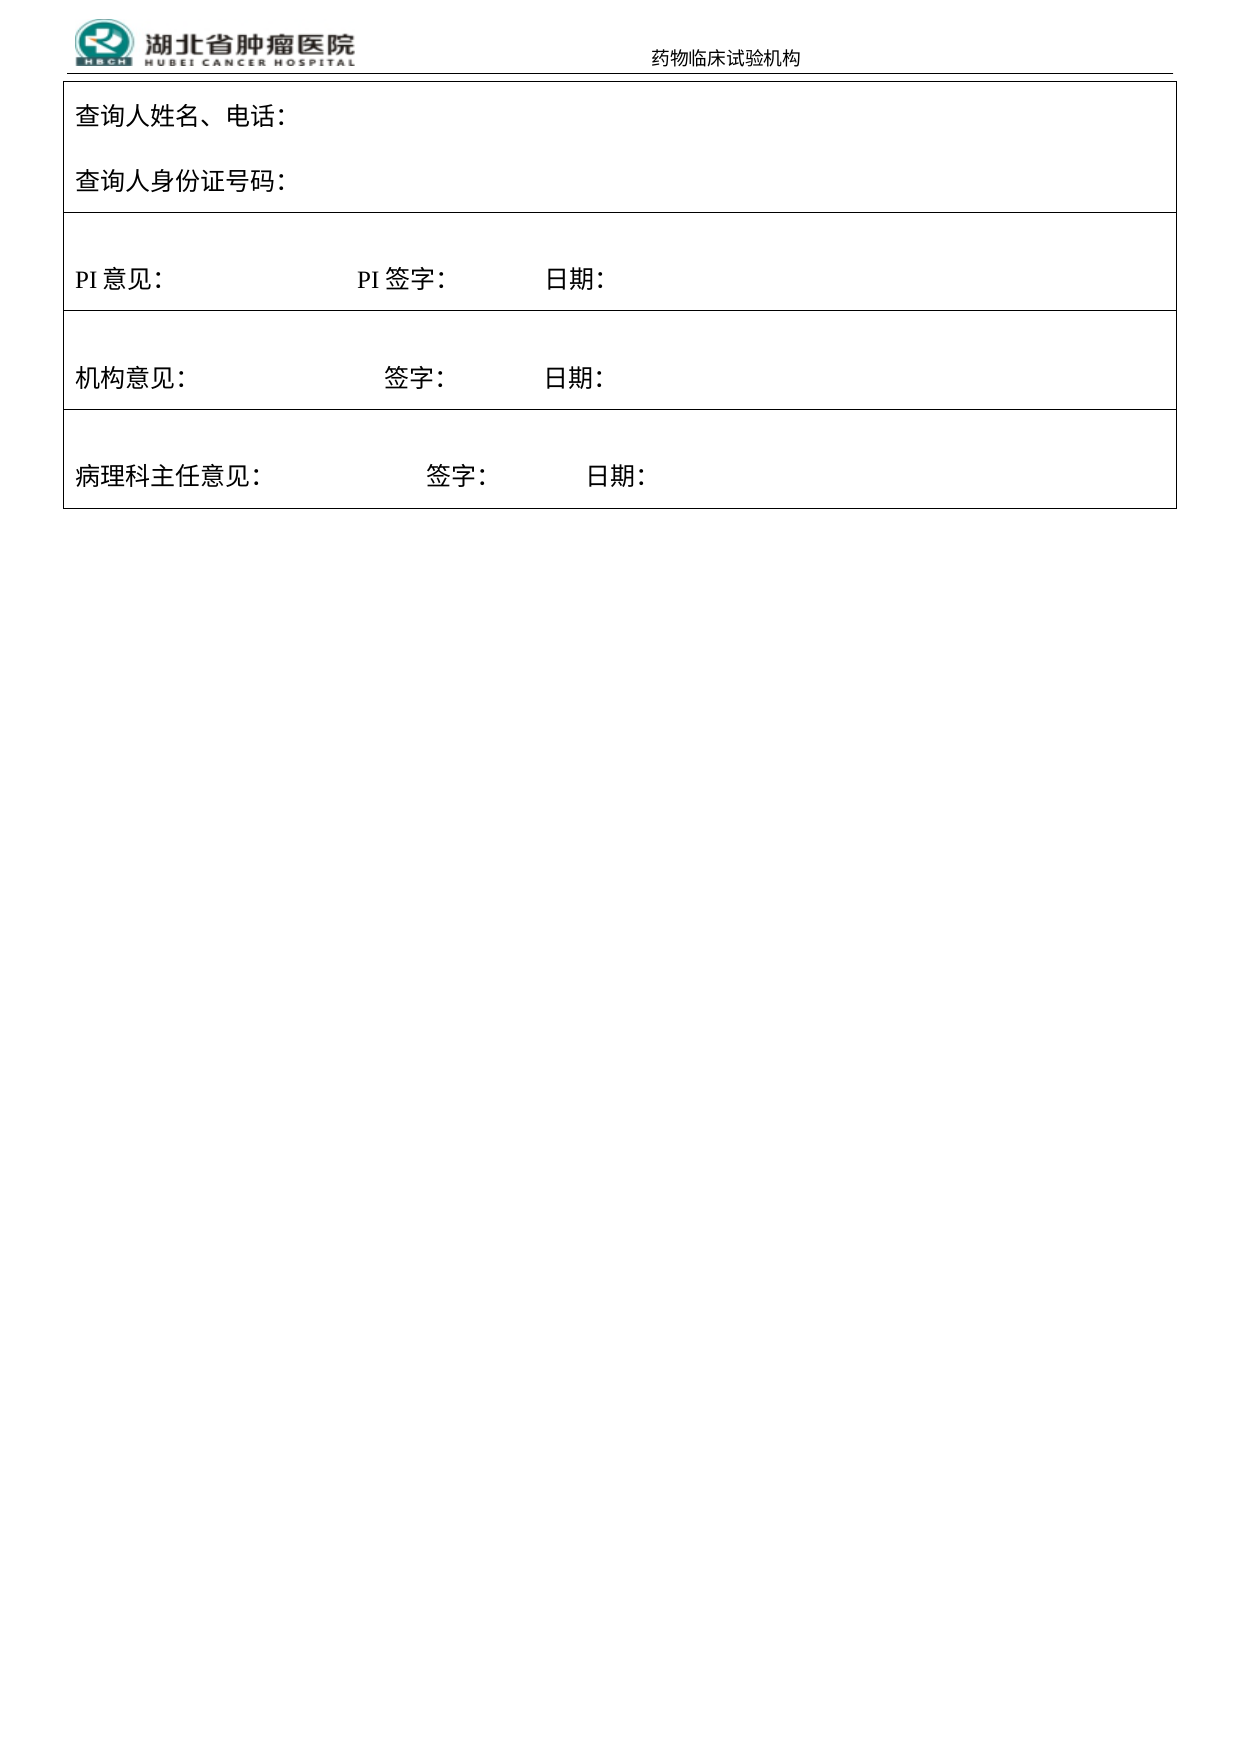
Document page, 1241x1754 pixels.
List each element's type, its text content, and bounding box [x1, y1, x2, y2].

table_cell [64, 82, 1176, 212]
table_cell 机构意见： 签字： 日期： [64, 311, 1176, 409]
picture [75, 19, 355, 66]
table_cell PI意见： PI 签字： 日期： [64, 213, 1176, 310]
table_cell 病理科主任意见： 签字： 日期： [64, 410, 1176, 507]
